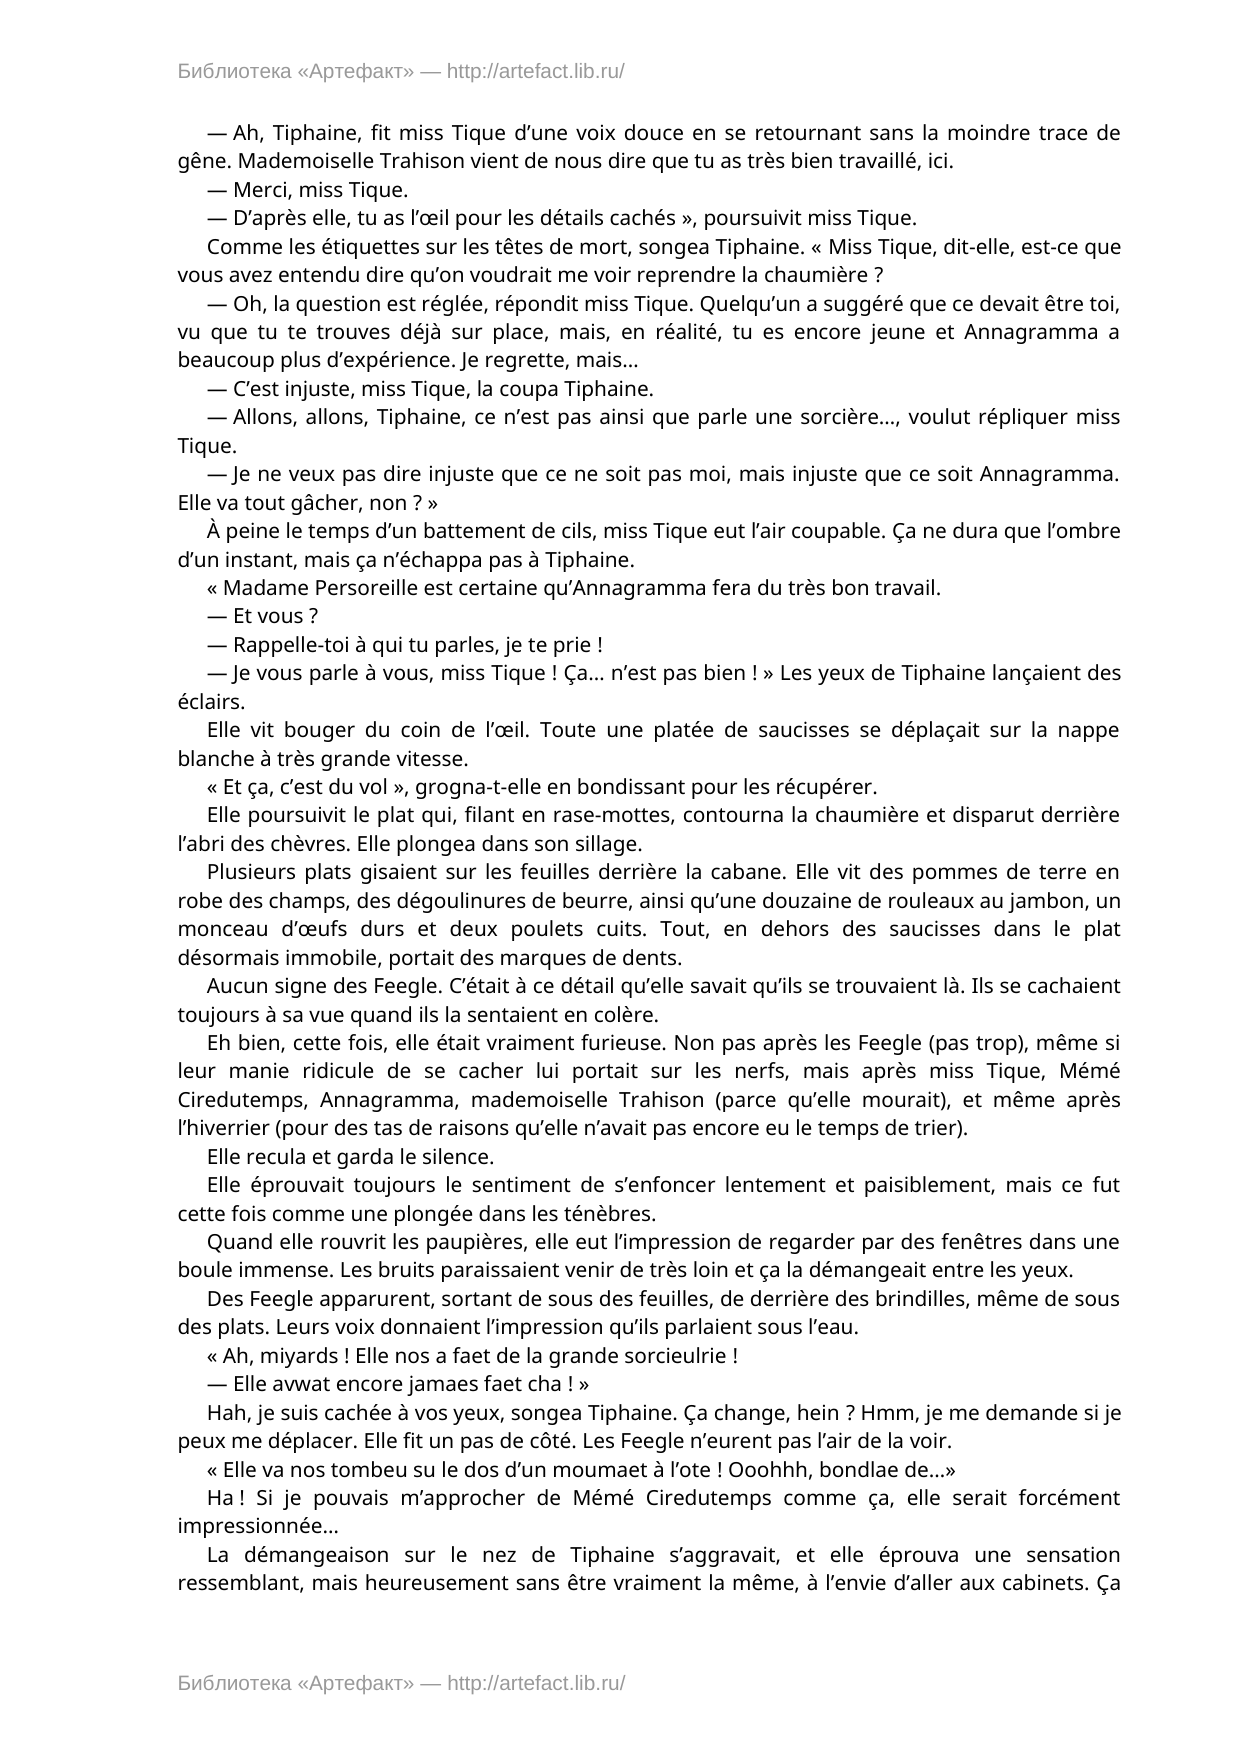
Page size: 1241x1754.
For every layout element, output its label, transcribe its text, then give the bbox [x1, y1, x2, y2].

text Comme les étiquettes sur les têtes de mort, songea Tiphaine. « Miss Tique, dit-elle, est-ce que vous avez entendu dire qu’on voudrait me voir reprendre la chaumière ? [177, 232, 1122, 289]
text Ha ! Si je pouvais m’approcher de Mémé Ciredutemps comme ça, elle serait forcément impressionnée… [177, 1483, 1122, 1540]
text — C’est injuste, miss Tique, la coupa Tiphaine. [177, 374, 1122, 402]
text Elle éprouvait toujours le sentiment de s’enfoncer lentement et paisiblement, mais ce fut cette fois comme une plongée dans les ténèbres. [177, 1170, 1122, 1227]
text — Je ne veux pas dire injuste que ce ne soit pas moi, mais injuste que ce soit Annagramma. Elle va tout gâcher, non ? » [177, 459, 1122, 516]
text Hah, je suis cachée à vos yeux, songea Tiphaine. Ça change, hein ? Hmm, je me demande si je peux me déplacer. Elle fit un pas de côté. Les Feegle n’eurent pas l’air de la voir. [177, 1398, 1122, 1455]
text « Elle va nos tombeu su le dos d’un moumaet à l’ote ! Ooohhh, bondlae de…» [177, 1455, 1122, 1483]
text — Merci, miss Tique. [177, 175, 1122, 203]
text — Oh, la question est réglée, répondit miss Tique. Quelqu’un a suggéré que ce devait être toi, vu que tu te trouves déjà sur place, mais, en réalité, tu es encore jeune et Annagramma a beaucoup plus d’expérience. Je regrette, mais… [177, 289, 1122, 374]
text Des Feegle apparurent, sortant de sous des feuilles, de derrière des brindilles, même de sous des plats. Leurs voix donnaient l’impression qu’ils parlaient sous l’eau. [177, 1284, 1122, 1341]
text — Elle avwat encore jamaes faet cha ! » [177, 1369, 1122, 1398]
text — Rappelle-toi à qui tu parles, je te prie ! [177, 630, 1122, 658]
text Elle vit bouger du coin de l’œil. Toute une platée de saucisses se déplaçait sur la nappe blanche à très grande vitesse. [177, 715, 1122, 772]
text « Ah, miyards ! Elle nos a faet de la grande sorcieulrie ! [177, 1341, 1122, 1369]
text — Allons, allons, Tiphaine, ce n’est pas ainsi que parle une sorcière…, voulut répliquer miss Tique. [177, 402, 1122, 459]
text — Et vous ? [177, 602, 1122, 630]
text Plusieurs plats gisaient sur les feuilles derrière la cabane. Elle vit des pommes de terre en robe des champs, des dégoulinures de beurre, ainsi qu’une douzaine de rouleaux au jambon, un monceau d’œufs durs et deux poulets cuits. Tout, en dehors des saucisses dans le plat désormais immobile, portait des marques de dents. [177, 857, 1122, 971]
text — Je vous parle à vous, miss Tique ! Ça… n’est pas bien ! » Les yeux de Tiphaine lançaient des éclairs. [177, 658, 1122, 715]
text Elle poursuivit le plat qui, filant en rase-mottes, contourna la chaumière et disparut derrière l’abri des chèvres. Elle plongea dans son sillage. [177, 801, 1122, 857]
text — Ah, Tiphaine, fit miss Tique d’une voix douce en se retournant sans la moindre trace de gêne. Mademoiselle Trahison vient de nous dire que tu as très bien travaillé, ici. [177, 118, 1122, 175]
text — D’après elle, tu as l’œil pour les détails cachés », poursuivit miss Tique. [177, 203, 1122, 232]
text « Et ça, c’est du vol », grogna-t-elle en bondissant pour les récupérer. [177, 772, 1122, 801]
text Aucun signe des Feegle. C’était à ce détail qu’elle savait qu’ils se trouvaient là. Ils se cachaient toujours à sa vue quand ils la sentaient en colère. [177, 971, 1122, 1028]
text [177, 1540, 1122, 1597]
text Quand elle rouvrit les paupières, elle eut l’impression de regarder par des fenêtres dans une boule immense. Les bruits paraissaient venir de très loin et ça la démangeait entre les yeux. [177, 1227, 1122, 1284]
text À peine le temps d’un battement de cils, miss Tique eut l’air coupable. Ça ne dura que l’ombre d’un instant, mais ça n’échappa pas à Tiphaine. [177, 516, 1122, 573]
text « Madame Persoreille est certaine qu’Annagramma fera du très bon travail. [177, 573, 1122, 602]
text Eh bien, cette fois, elle était vraiment furieuse. Non pas après les Feegle (pas trop), même si leur manie ridicule de se cacher lui portait sur les nerfs, mais après miss Tique, Mémé Ciredutemps, Annagramma, mademoiselle Trahison (parce qu’elle mourait), et même après l’hiverrier (pour des tas de raisons qu’elle n’avait pas encore eu le temps de trier). [177, 1028, 1122, 1142]
text Elle recula et garda le silence. [177, 1142, 1122, 1170]
